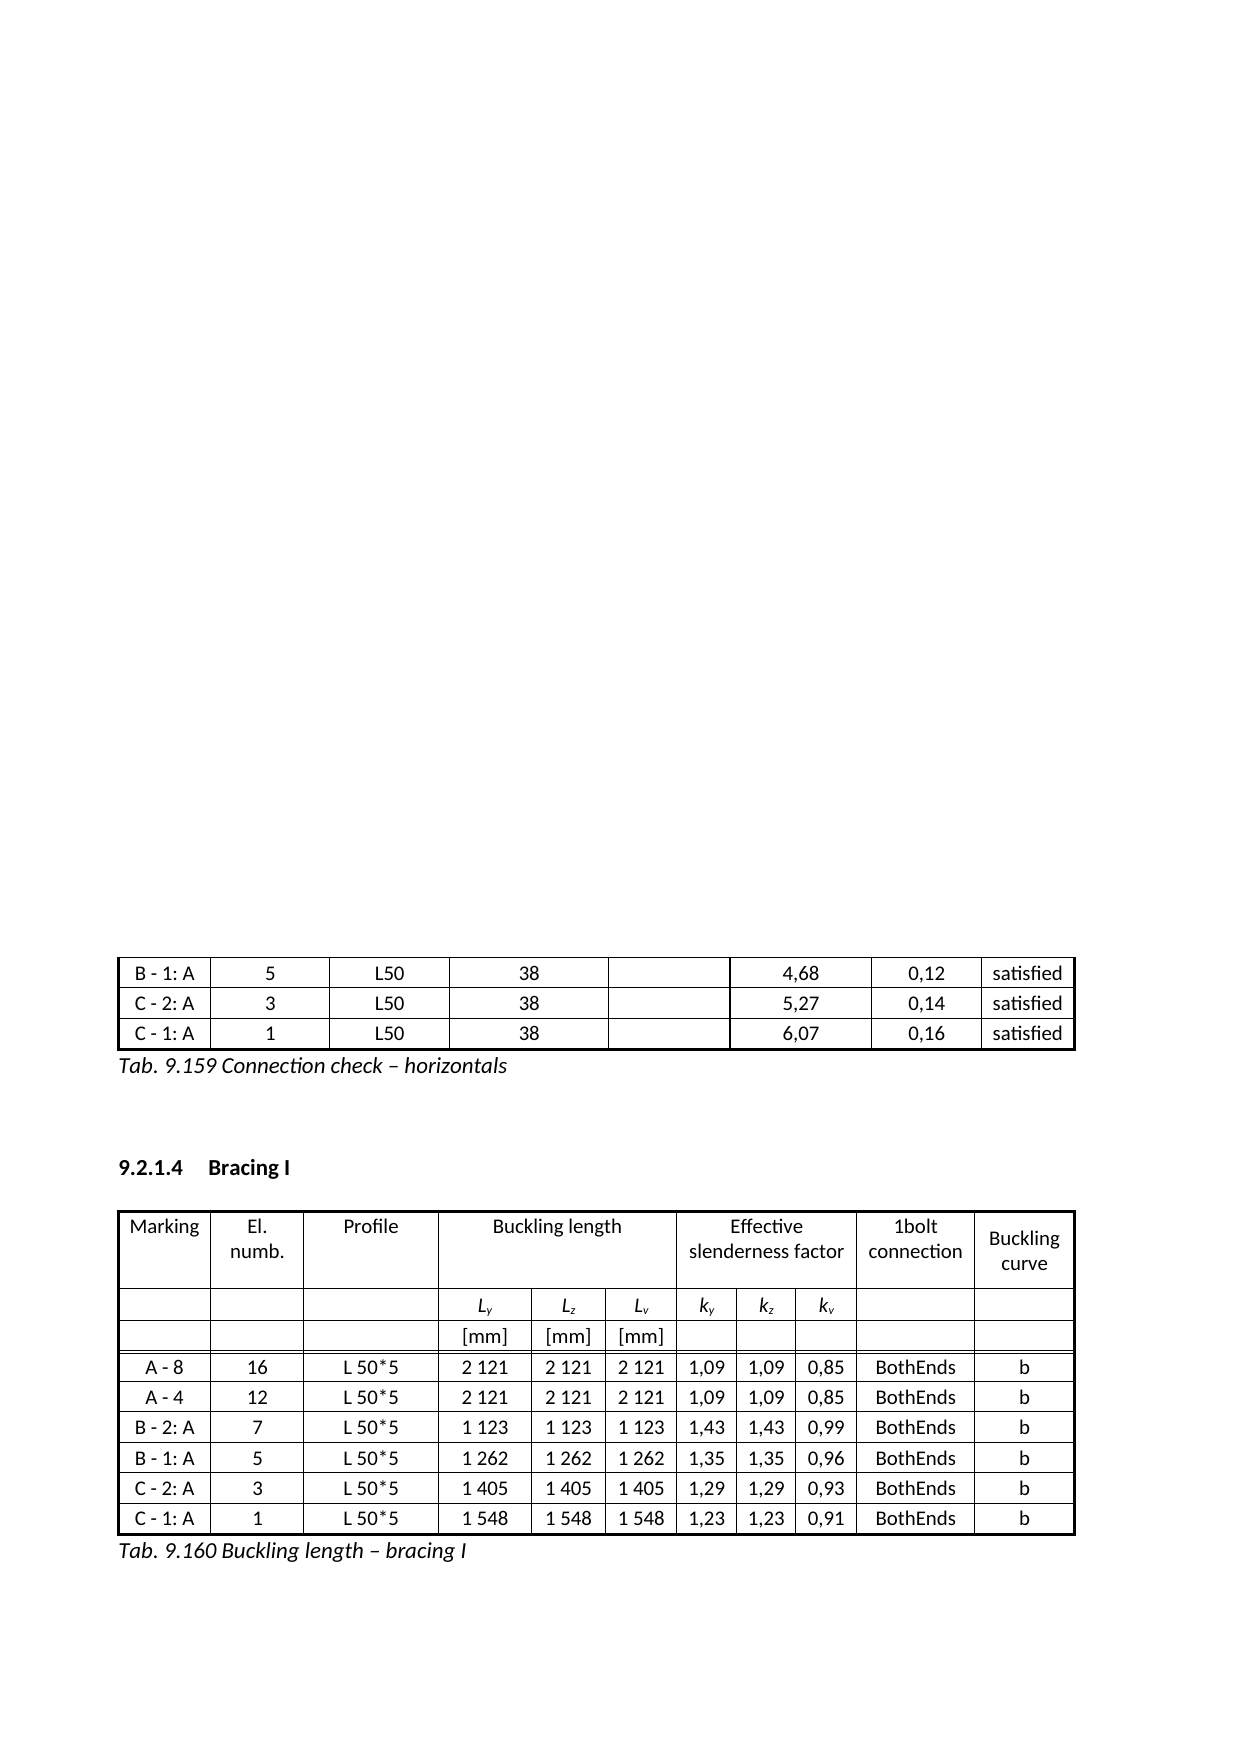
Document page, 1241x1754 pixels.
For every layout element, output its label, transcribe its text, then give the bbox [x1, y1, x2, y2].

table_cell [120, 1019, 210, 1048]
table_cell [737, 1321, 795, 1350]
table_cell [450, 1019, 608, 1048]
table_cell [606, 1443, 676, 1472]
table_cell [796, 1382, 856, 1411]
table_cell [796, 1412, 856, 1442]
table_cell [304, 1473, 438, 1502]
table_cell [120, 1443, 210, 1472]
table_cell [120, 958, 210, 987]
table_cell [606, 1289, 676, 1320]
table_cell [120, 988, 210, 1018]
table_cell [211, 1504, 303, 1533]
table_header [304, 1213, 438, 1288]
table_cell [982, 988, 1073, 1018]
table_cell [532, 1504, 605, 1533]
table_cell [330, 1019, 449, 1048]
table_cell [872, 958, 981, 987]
subtitle Bracing I [118, 1153, 1146, 1181]
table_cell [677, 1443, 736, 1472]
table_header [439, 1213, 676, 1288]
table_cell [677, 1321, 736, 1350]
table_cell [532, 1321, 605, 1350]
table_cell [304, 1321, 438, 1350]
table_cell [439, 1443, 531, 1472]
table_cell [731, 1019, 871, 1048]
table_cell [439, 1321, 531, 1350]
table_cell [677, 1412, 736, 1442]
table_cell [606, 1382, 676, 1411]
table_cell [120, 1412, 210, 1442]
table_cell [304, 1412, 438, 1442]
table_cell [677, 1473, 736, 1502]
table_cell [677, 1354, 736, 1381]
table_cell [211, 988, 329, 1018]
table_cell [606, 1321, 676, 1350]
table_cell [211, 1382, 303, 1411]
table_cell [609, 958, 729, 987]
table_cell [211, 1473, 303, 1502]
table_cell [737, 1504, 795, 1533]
text Tab. 9.17 Connection check – horizontals [118, 1051, 1146, 1079]
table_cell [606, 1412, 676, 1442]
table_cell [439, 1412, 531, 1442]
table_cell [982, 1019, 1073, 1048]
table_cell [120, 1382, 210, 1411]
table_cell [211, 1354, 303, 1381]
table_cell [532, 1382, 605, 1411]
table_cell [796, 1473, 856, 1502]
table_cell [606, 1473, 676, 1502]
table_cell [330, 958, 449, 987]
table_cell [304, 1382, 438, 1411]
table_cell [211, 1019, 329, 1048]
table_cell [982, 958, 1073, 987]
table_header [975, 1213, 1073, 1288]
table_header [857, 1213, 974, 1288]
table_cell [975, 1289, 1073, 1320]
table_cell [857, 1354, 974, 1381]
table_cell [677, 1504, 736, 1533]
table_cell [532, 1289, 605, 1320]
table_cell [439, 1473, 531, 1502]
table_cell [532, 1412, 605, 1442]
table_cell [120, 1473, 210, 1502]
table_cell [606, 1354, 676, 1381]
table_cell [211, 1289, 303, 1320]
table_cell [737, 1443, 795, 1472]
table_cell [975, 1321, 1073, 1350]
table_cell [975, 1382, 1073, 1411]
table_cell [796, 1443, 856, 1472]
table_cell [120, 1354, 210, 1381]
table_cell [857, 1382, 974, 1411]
text Tab. 9.18 Buckling length – bracing I [118, 1536, 1146, 1564]
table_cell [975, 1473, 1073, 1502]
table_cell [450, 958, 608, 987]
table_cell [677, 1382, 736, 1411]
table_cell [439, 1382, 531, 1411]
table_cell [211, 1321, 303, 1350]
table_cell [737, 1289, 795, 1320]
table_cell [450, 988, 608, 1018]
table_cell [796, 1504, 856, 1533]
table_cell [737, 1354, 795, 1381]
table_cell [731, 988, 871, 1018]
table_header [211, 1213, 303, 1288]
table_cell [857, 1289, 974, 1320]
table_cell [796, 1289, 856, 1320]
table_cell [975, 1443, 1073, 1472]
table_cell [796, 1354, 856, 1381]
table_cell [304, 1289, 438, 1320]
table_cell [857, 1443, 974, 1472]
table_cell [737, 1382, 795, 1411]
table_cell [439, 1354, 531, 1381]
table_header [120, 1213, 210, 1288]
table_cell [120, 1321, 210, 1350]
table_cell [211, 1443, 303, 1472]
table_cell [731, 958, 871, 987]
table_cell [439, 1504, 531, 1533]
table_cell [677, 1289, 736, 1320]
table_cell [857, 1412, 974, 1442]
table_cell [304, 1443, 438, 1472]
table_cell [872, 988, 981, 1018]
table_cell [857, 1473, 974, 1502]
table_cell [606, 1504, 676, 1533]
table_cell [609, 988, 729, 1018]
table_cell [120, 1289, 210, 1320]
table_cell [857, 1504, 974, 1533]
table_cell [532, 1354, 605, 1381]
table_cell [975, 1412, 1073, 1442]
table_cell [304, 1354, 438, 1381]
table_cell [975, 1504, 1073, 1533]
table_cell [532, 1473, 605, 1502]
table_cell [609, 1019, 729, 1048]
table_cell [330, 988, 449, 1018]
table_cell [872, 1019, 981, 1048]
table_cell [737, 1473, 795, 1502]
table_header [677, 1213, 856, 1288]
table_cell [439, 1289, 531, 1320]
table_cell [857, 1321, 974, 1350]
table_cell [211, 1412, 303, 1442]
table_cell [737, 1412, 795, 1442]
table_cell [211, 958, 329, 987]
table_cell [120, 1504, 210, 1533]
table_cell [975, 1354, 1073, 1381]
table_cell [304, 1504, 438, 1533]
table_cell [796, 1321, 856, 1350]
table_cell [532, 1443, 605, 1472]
